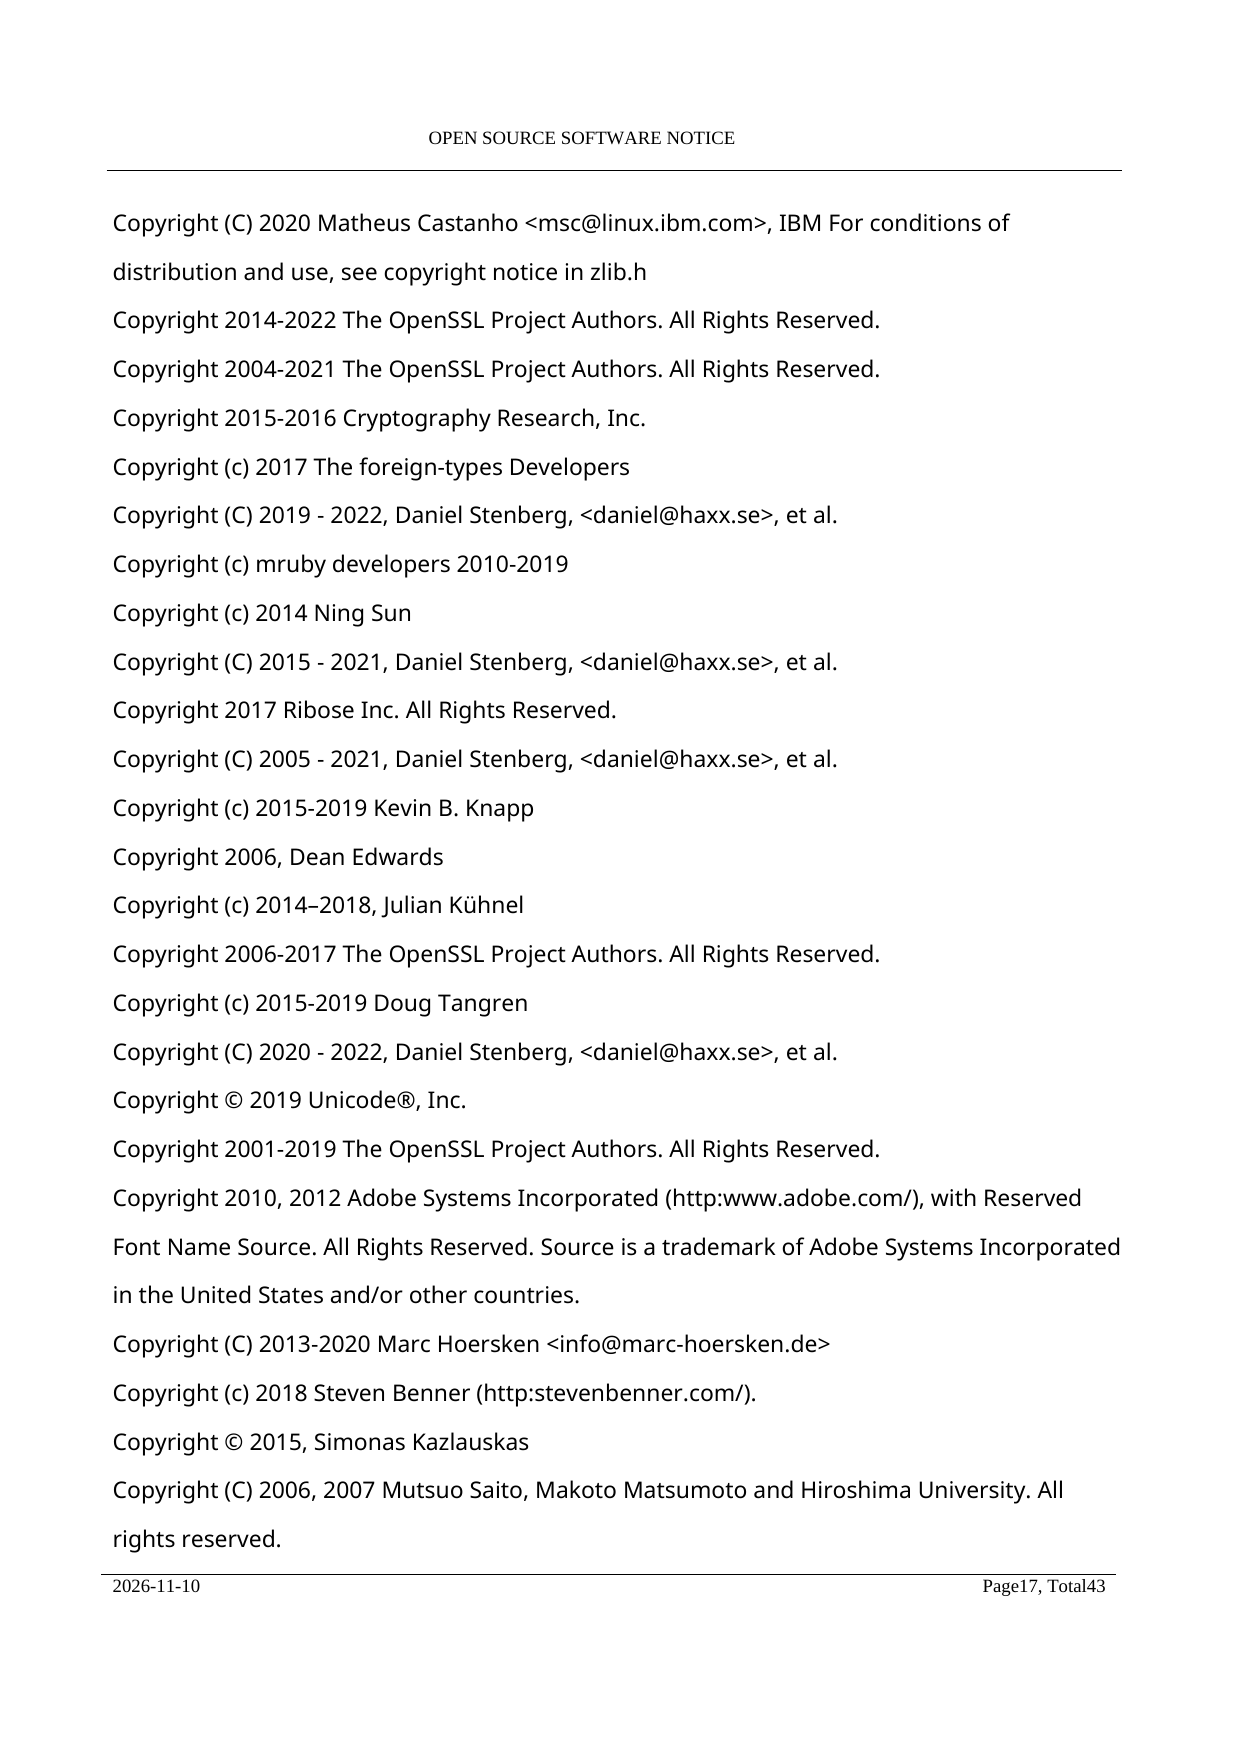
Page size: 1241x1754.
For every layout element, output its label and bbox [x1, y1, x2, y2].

text [112, 206, 1128, 1555]
